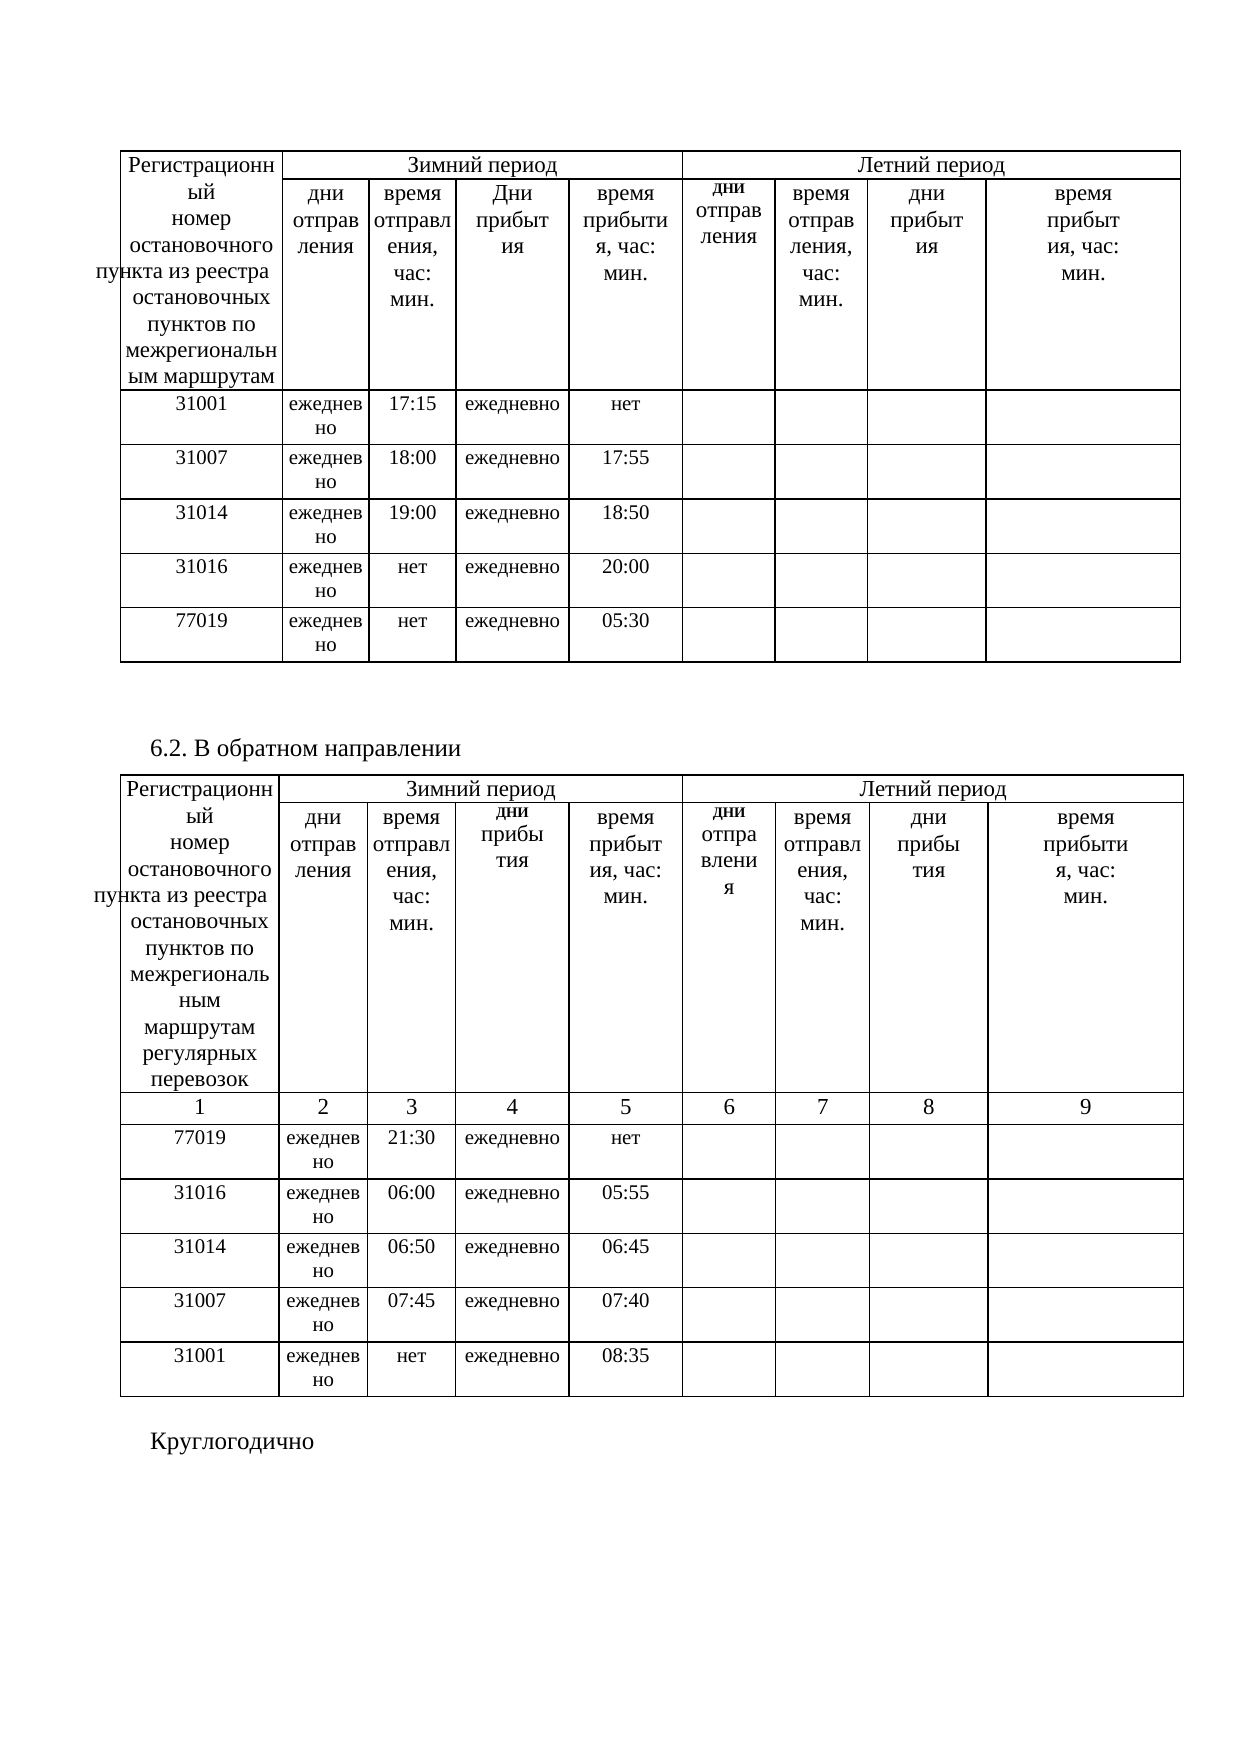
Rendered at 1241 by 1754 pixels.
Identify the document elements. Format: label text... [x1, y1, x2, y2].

table_cell [989, 1125, 1183, 1178]
table_cell [987, 608, 1180, 661]
table_cell ежедневно [456, 1125, 568, 1178]
table_cell ежедневно [283, 391, 368, 444]
table_cell нет [570, 391, 682, 444]
table_cell [868, 500, 985, 552]
table_cell [987, 500, 1180, 552]
table_cell 20:00 [570, 554, 682, 607]
table_cell нет [370, 554, 455, 607]
table_cell ежедневно [457, 500, 568, 552]
table_cell ДНИ отправ ления [683, 180, 774, 389]
table_cell [870, 1343, 987, 1396]
table_cell ежедневно [280, 1288, 367, 1341]
table_cell 1 [121, 1093, 278, 1124]
table_header Зимний период [280, 776, 682, 802]
table_cell дни отправ ления [283, 180, 368, 389]
table_cell время прибыти я, час: мин. [570, 180, 682, 389]
table_cell [683, 1180, 775, 1232]
table_cell [683, 554, 774, 607]
table_cell ежедневно [283, 608, 368, 661]
table_cell 3 [368, 1093, 455, 1124]
table_cell время прибыт ия, час: мин. [570, 803, 682, 1092]
table_cell 17:15 [370, 391, 455, 444]
table_cell [776, 554, 867, 607]
table_cell [683, 1288, 775, 1341]
table_cell [683, 445, 774, 498]
table_cell 5 [570, 1093, 682, 1124]
table_cell [870, 1234, 987, 1287]
table_cell ежедневно [457, 554, 568, 607]
table_cell 19:00 [370, 500, 455, 552]
table_header Летний период [683, 776, 1183, 802]
table_cell время отправл ения, час: мин. [776, 803, 869, 1092]
table_cell [989, 1343, 1183, 1396]
table_cell 06:45 [570, 1234, 682, 1287]
table_cell 7 [776, 1093, 869, 1124]
table_cell 31007 [121, 1288, 278, 1341]
table_cell 31001 [121, 1343, 278, 1396]
table_cell 07:45 [368, 1288, 455, 1341]
table_cell Дни прибыт ия [457, 180, 568, 389]
text Круглогодично [150, 1426, 1090, 1454]
table_cell ежедневно [456, 1288, 568, 1341]
table_cell время прибыти я, час: мин. [989, 803, 1183, 1092]
table_cell 18:00 [370, 445, 455, 498]
table_cell ежедневно [457, 391, 568, 444]
table_cell 6 [683, 1093, 775, 1124]
table_cell [776, 445, 867, 498]
table_cell время отправл ения, час: мин. [368, 803, 455, 1092]
table_header Регистрационный номер остановочного пункта из реестра остановочных пунктов по межрегиональным маршрутам регулярных перевозок [121, 776, 278, 1092]
text 6.2. В обратном направлении [150, 733, 1090, 761]
table_cell время прибыт ия, час: мин. [987, 180, 1180, 389]
table_cell нет [370, 608, 455, 661]
table_cell дни прибы тия [870, 803, 987, 1092]
table_cell ежедневно [280, 1180, 367, 1232]
table_cell [987, 445, 1180, 498]
table_cell [683, 1343, 775, 1396]
table_cell [776, 391, 867, 444]
table_cell ежедневно [457, 445, 568, 498]
table_cell [776, 608, 867, 661]
table_cell ежедневно [280, 1343, 367, 1396]
table_cell время отправ ления, час: мин. [776, 180, 867, 389]
table_cell [683, 500, 774, 552]
table_cell [776, 1234, 869, 1287]
table_cell 8 [870, 1093, 987, 1124]
table_cell 18:50 [570, 500, 682, 552]
table_cell 07:40 [570, 1288, 682, 1341]
table_cell 06:50 [368, 1234, 455, 1287]
table_header Летний период [683, 152, 1180, 178]
table_cell [683, 1234, 775, 1287]
table_cell 9 [989, 1093, 1183, 1124]
table_cell 31001 [121, 391, 282, 444]
table_cell 08:35 [570, 1343, 682, 1396]
table_cell ежедневно [280, 1234, 367, 1287]
table_cell [776, 1343, 869, 1396]
table_cell нет [570, 1125, 682, 1178]
table_cell [989, 1234, 1183, 1287]
table_cell 77019 [121, 1125, 278, 1178]
table_cell [989, 1180, 1183, 1232]
table_cell 05:55 [570, 1180, 682, 1232]
table_cell [868, 445, 985, 498]
table_cell [776, 1288, 869, 1341]
table_cell 31014 [121, 1234, 278, 1287]
table_cell [683, 391, 774, 444]
table_cell [870, 1288, 987, 1341]
table_cell [870, 1180, 987, 1232]
table_header Зимний период [283, 152, 682, 178]
table_cell нет [368, 1343, 455, 1396]
table_cell [868, 391, 985, 444]
table_cell ДНИ прибы тия [456, 803, 568, 1092]
table_cell [987, 554, 1180, 607]
table_cell 17:55 [570, 445, 682, 498]
table_cell [776, 1180, 869, 1232]
table_cell ДНИ отпра влени я [683, 803, 775, 1092]
table_cell [987, 391, 1180, 444]
table_cell ежедневно [456, 1343, 568, 1396]
table_cell [870, 1125, 987, 1178]
table_cell [776, 500, 867, 552]
table_cell 31007 [121, 445, 282, 498]
table_cell ежедневно [283, 445, 368, 498]
table_cell 4 [456, 1093, 568, 1124]
table_cell [683, 1125, 775, 1178]
table_cell ежедневно [280, 1125, 367, 1178]
table_cell дни прибыт ия [868, 180, 985, 389]
table_cell ежедневно [283, 500, 368, 552]
table_cell 05:30 [570, 608, 682, 661]
table_cell 2 [280, 1093, 367, 1124]
table_cell [776, 1125, 869, 1178]
table_cell 31014 [121, 500, 282, 552]
table_cell 31016 [121, 1180, 278, 1232]
table_cell ежедневно [283, 554, 368, 607]
table_cell [989, 1288, 1183, 1341]
table_cell ежедневно [456, 1234, 568, 1287]
table_cell 06:00 [368, 1180, 455, 1232]
table_cell 77019 [121, 608, 282, 661]
table_cell 31016 [121, 554, 282, 607]
table_cell ежедневно [456, 1180, 568, 1232]
table_cell 21:30 [368, 1125, 455, 1178]
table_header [121, 152, 282, 389]
table_cell дни отправ ления [280, 803, 367, 1092]
table_cell время отправл ения, час: мин. [370, 180, 455, 389]
table_cell ежедневно [457, 608, 568, 661]
table_cell [868, 554, 985, 607]
table_cell [868, 608, 985, 661]
table_cell [683, 608, 774, 661]
